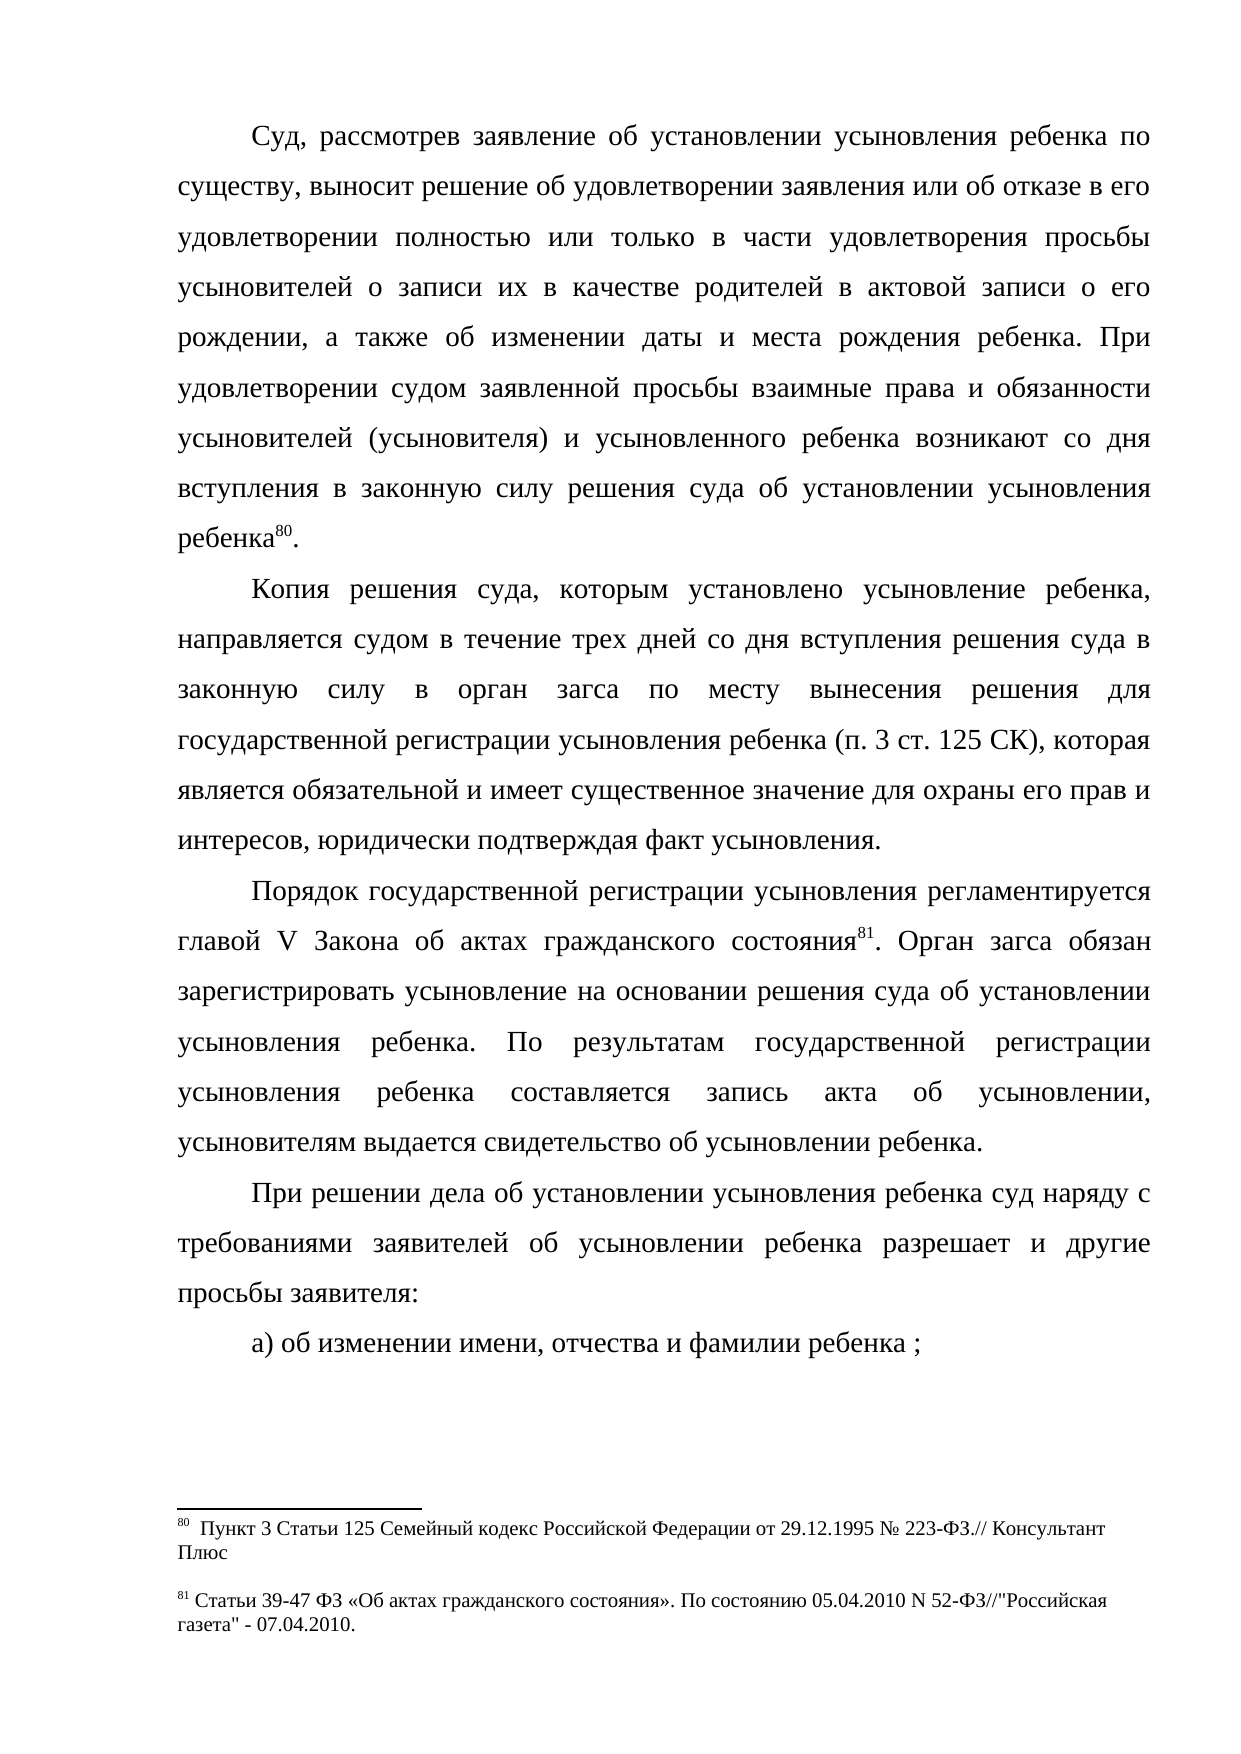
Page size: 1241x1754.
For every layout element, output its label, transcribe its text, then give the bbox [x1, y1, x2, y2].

text Порядок государственной регистрации усыновления регламентируется главой V Закона об актах гражданского состояния. Орган загса обязан зарегистрировать усыновление на основании решения суда об установлении усыновления ребенка. По результатам государственной регистрации усыновления ребенка составляется запись акта об усыновлении, усыновителям выдается свидетельство об усыновлении ребенка. [177, 873, 1152, 1158]
text Суд, рассмотрев заявление об установлении усыновления ребенка по существу, выносит решение об удовлетворении заявления или об отказе в его удовлетворении полностью или только в части удовлетворения просьбы усыновителей о записи их в качестве родителей в актовой записи о его рождении, а также об изменении даты и места рождения ребенка. При удовлетворении судом заявленной просьбы взаимные права и обязанности усыновителей (усыновителя) и усыновленного ребенка возникают со дня вступления в законную силу решения суда об установлении усыновления ребенка. [177, 118, 1152, 554]
text При решении дела об установлении усыновления ребенка суд наряду с требованиями заявителей об усыновлении ребенка разрешает и другие просьбы заявителя: [177, 1175, 1152, 1309]
text Копия решения суда, которым установлено усыновление ребенка, направляется судом в течение трех дней со дня вступления решения суда в законную силу в орган загса по месту вынесения решения для государственной регистрации усыновления ребенка (п. 3 ст. 125 СК), которая является обязательной и имеет существенное значение для охраны его прав и интересов, юридически подтверждая факт усыновления. [177, 571, 1152, 856]
text а) об изменении имени, отчества и фамилии ребенка ; [177, 1326, 1152, 1359]
